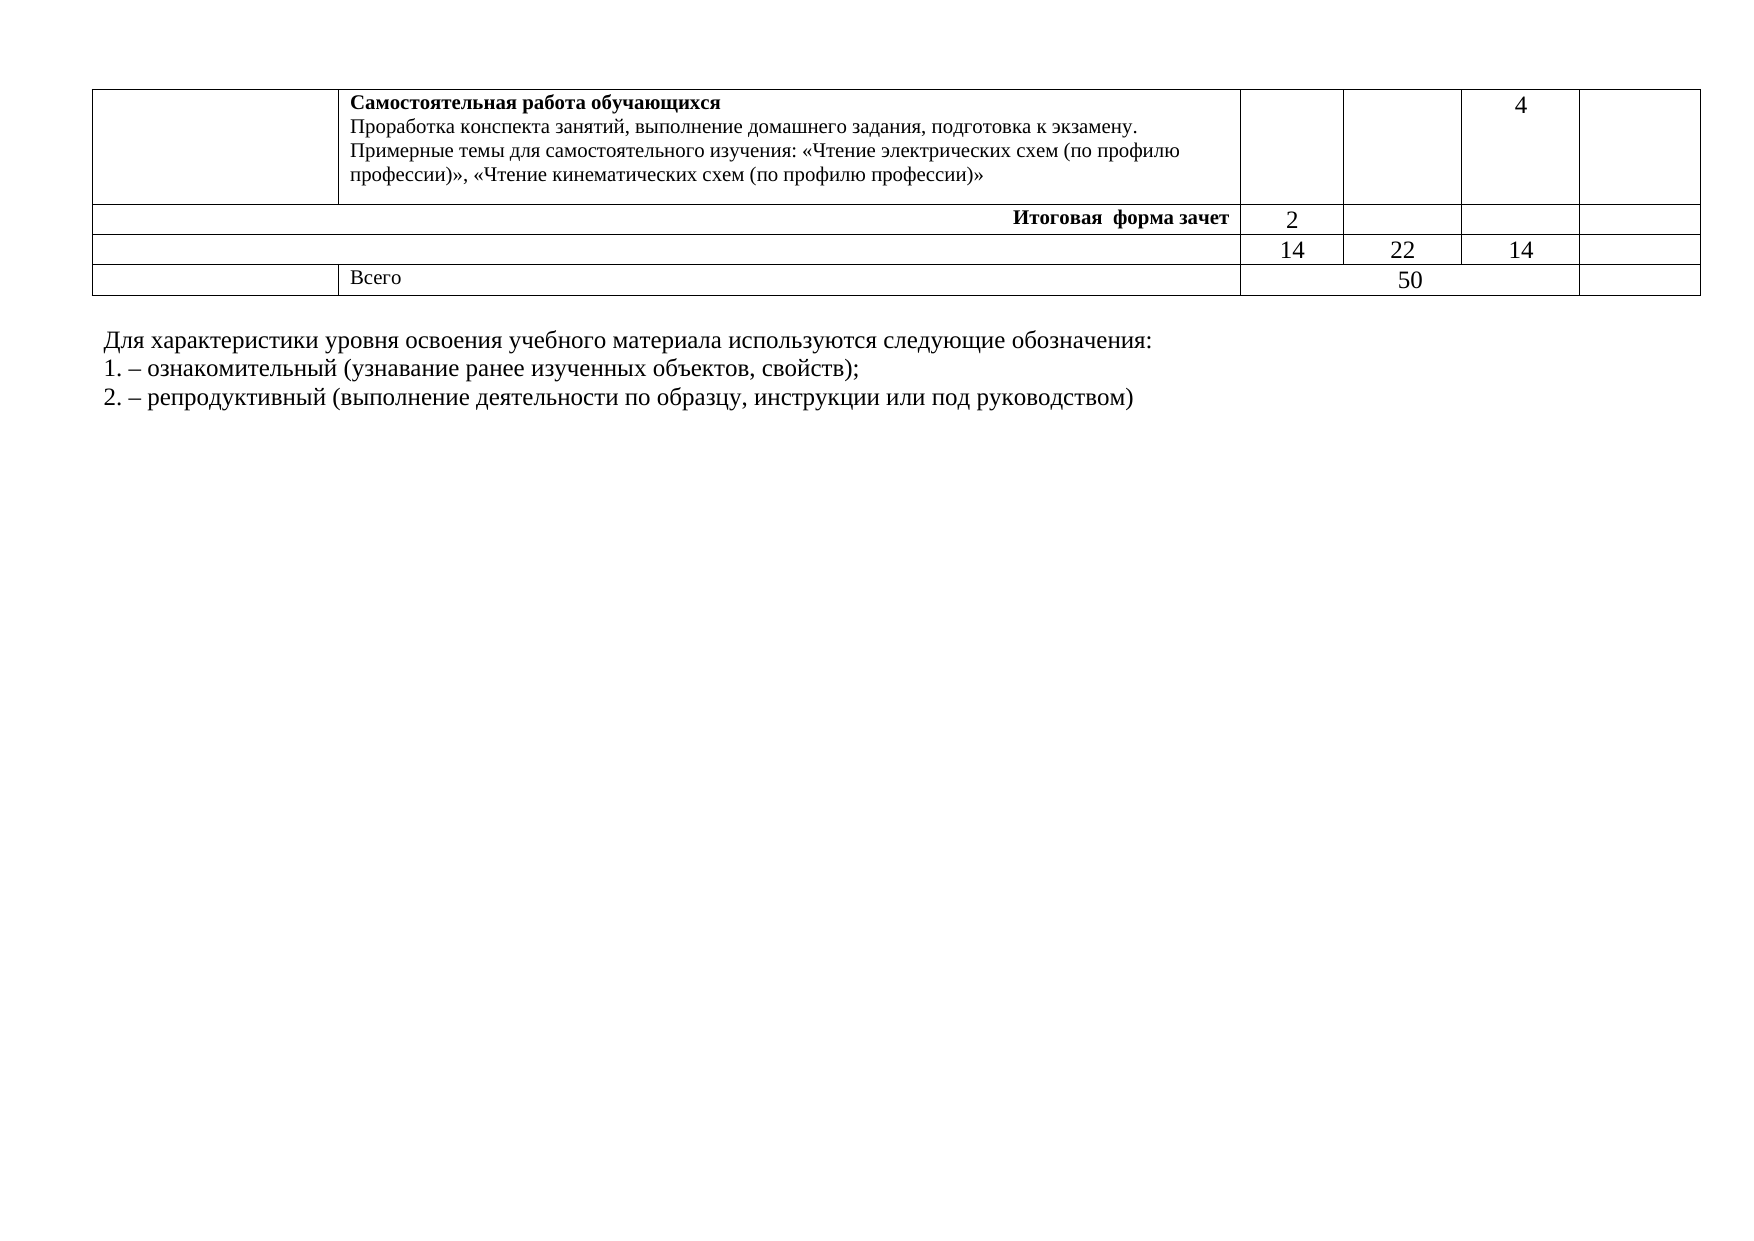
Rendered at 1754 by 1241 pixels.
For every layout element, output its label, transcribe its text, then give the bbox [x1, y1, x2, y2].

table_cell Самостоятельная работа обучающихся Проработка конспекта занятий, выполнение домашнего задания, подготовка к экзамену. Примерные темы для самостоятельного изучения: «Чтение электрических схем (по профилю профессии)», «Чтение кинематических схем (по профилю профессии)» [339, 90, 1240, 204]
table_cell [1580, 265, 1700, 295]
table_cell [1344, 90, 1461, 204]
table_cell [93, 235, 1240, 264]
table_cell [1580, 205, 1700, 234]
text Для характеристики уровня освоения учебного материала используются следующие обозначения: [103, 325, 1636, 353]
text 1. – ознакомительный (узнавание ранее изученных объектов, свойств); [103, 353, 1636, 382]
table_cell 4 [1462, 90, 1579, 204]
table_cell 14 [1241, 235, 1343, 264]
table_cell Итоговая форма зачет [93, 205, 1240, 234]
table_cell 50 [1241, 265, 1579, 295]
table_cell [1241, 90, 1343, 204]
text 2. – репродуктивный (выполнение деятельности по образцу, инструкции или под руководством) [103, 382, 1636, 411]
table_cell [1580, 90, 1700, 204]
table_cell [1580, 235, 1700, 264]
table_cell [1462, 205, 1579, 234]
table_cell 14 [1462, 235, 1579, 264]
table_cell 2 [1241, 205, 1343, 234]
table_cell Всего [339, 265, 1240, 295]
table_cell 22 [1344, 235, 1461, 264]
table_cell [1344, 205, 1461, 234]
table_cell [93, 265, 338, 295]
